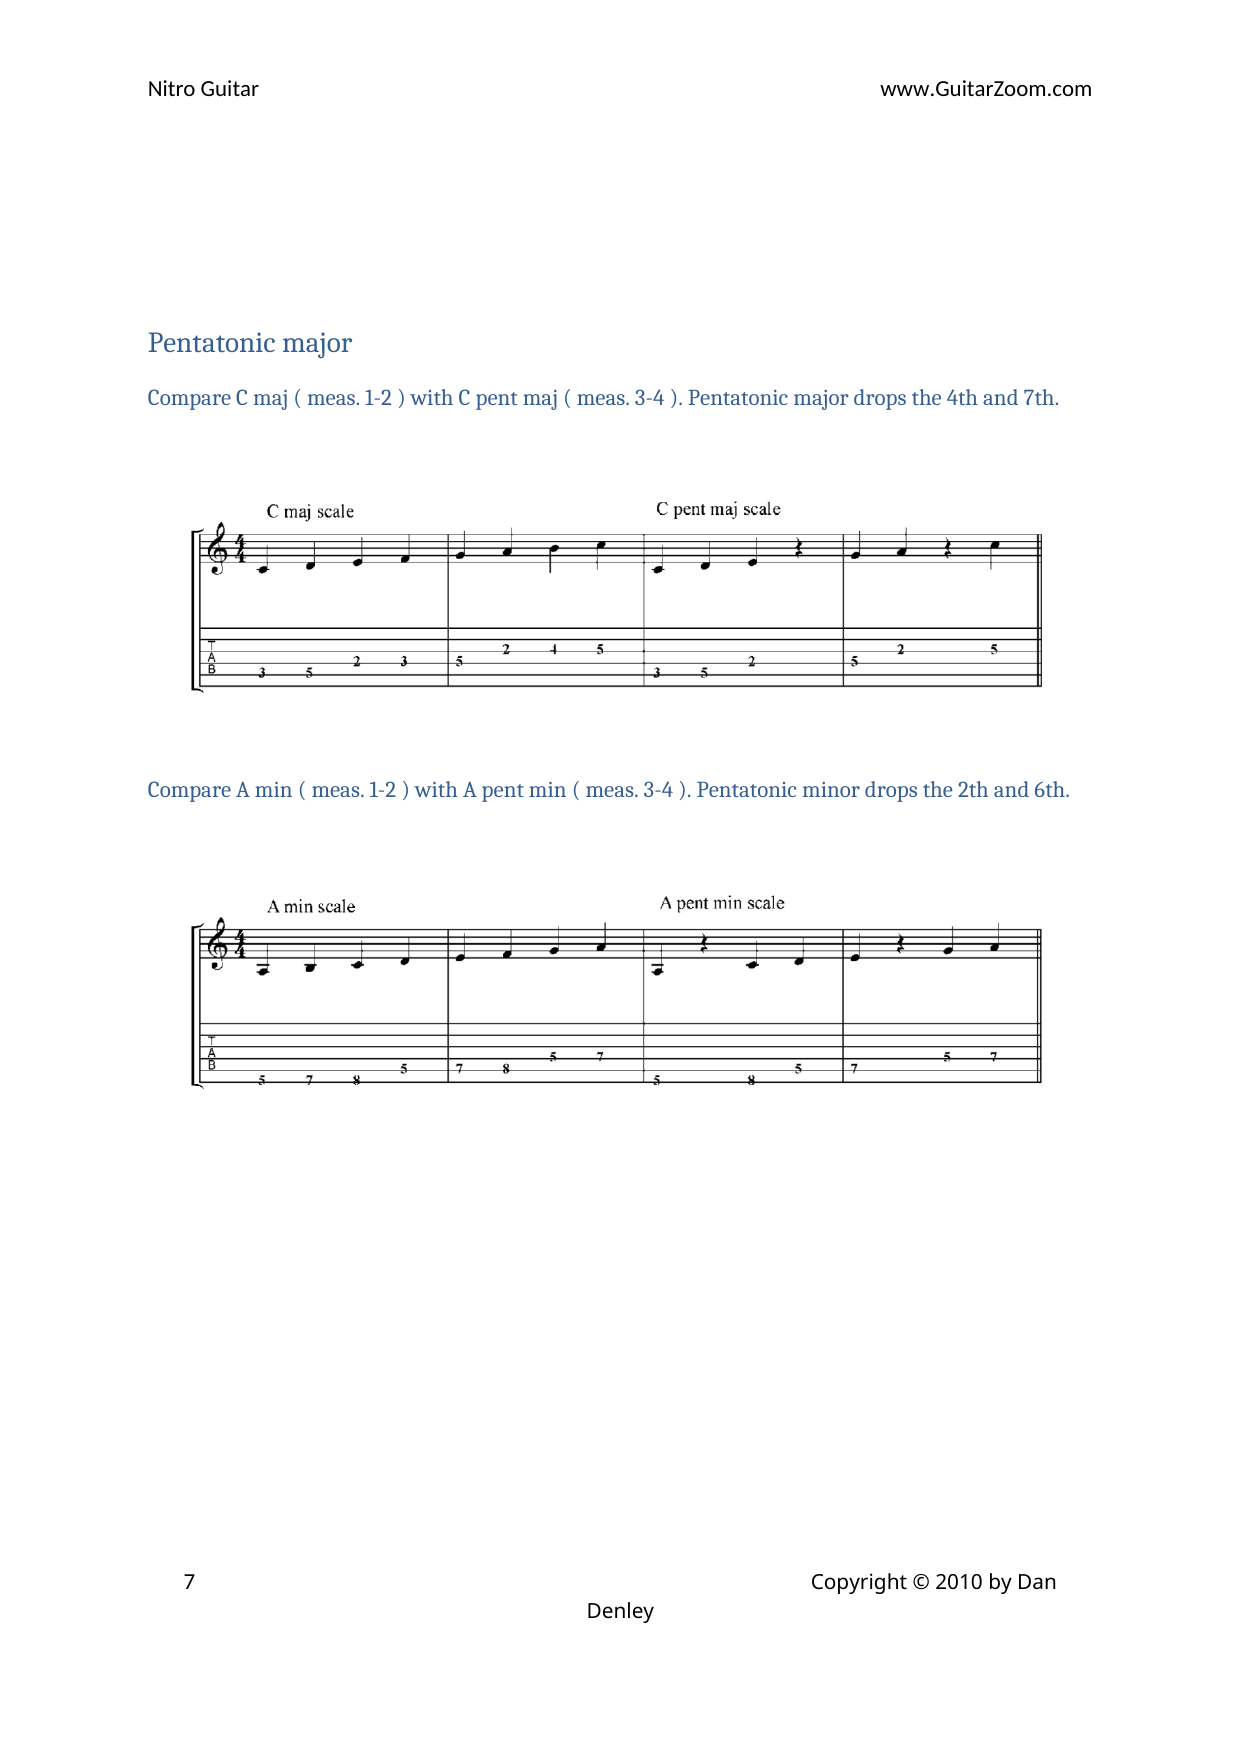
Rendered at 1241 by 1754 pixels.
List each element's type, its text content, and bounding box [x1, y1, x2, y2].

text Compare A min ( meas. 1-2 ) with A pent min ( meas. 3-4 ). Pentatonic minor drops the 2th and 6th. [148, 777, 1093, 803]
picture [147, 878, 1093, 1129]
text Pentatonic major [148, 326, 1093, 359]
text Compare C maj ( meas. 1-2 ) with C pent maj ( meas. 3-4 ). Pentatonic major drops the 4th and 7th. [148, 385, 1093, 411]
picture [147, 487, 1093, 701]
